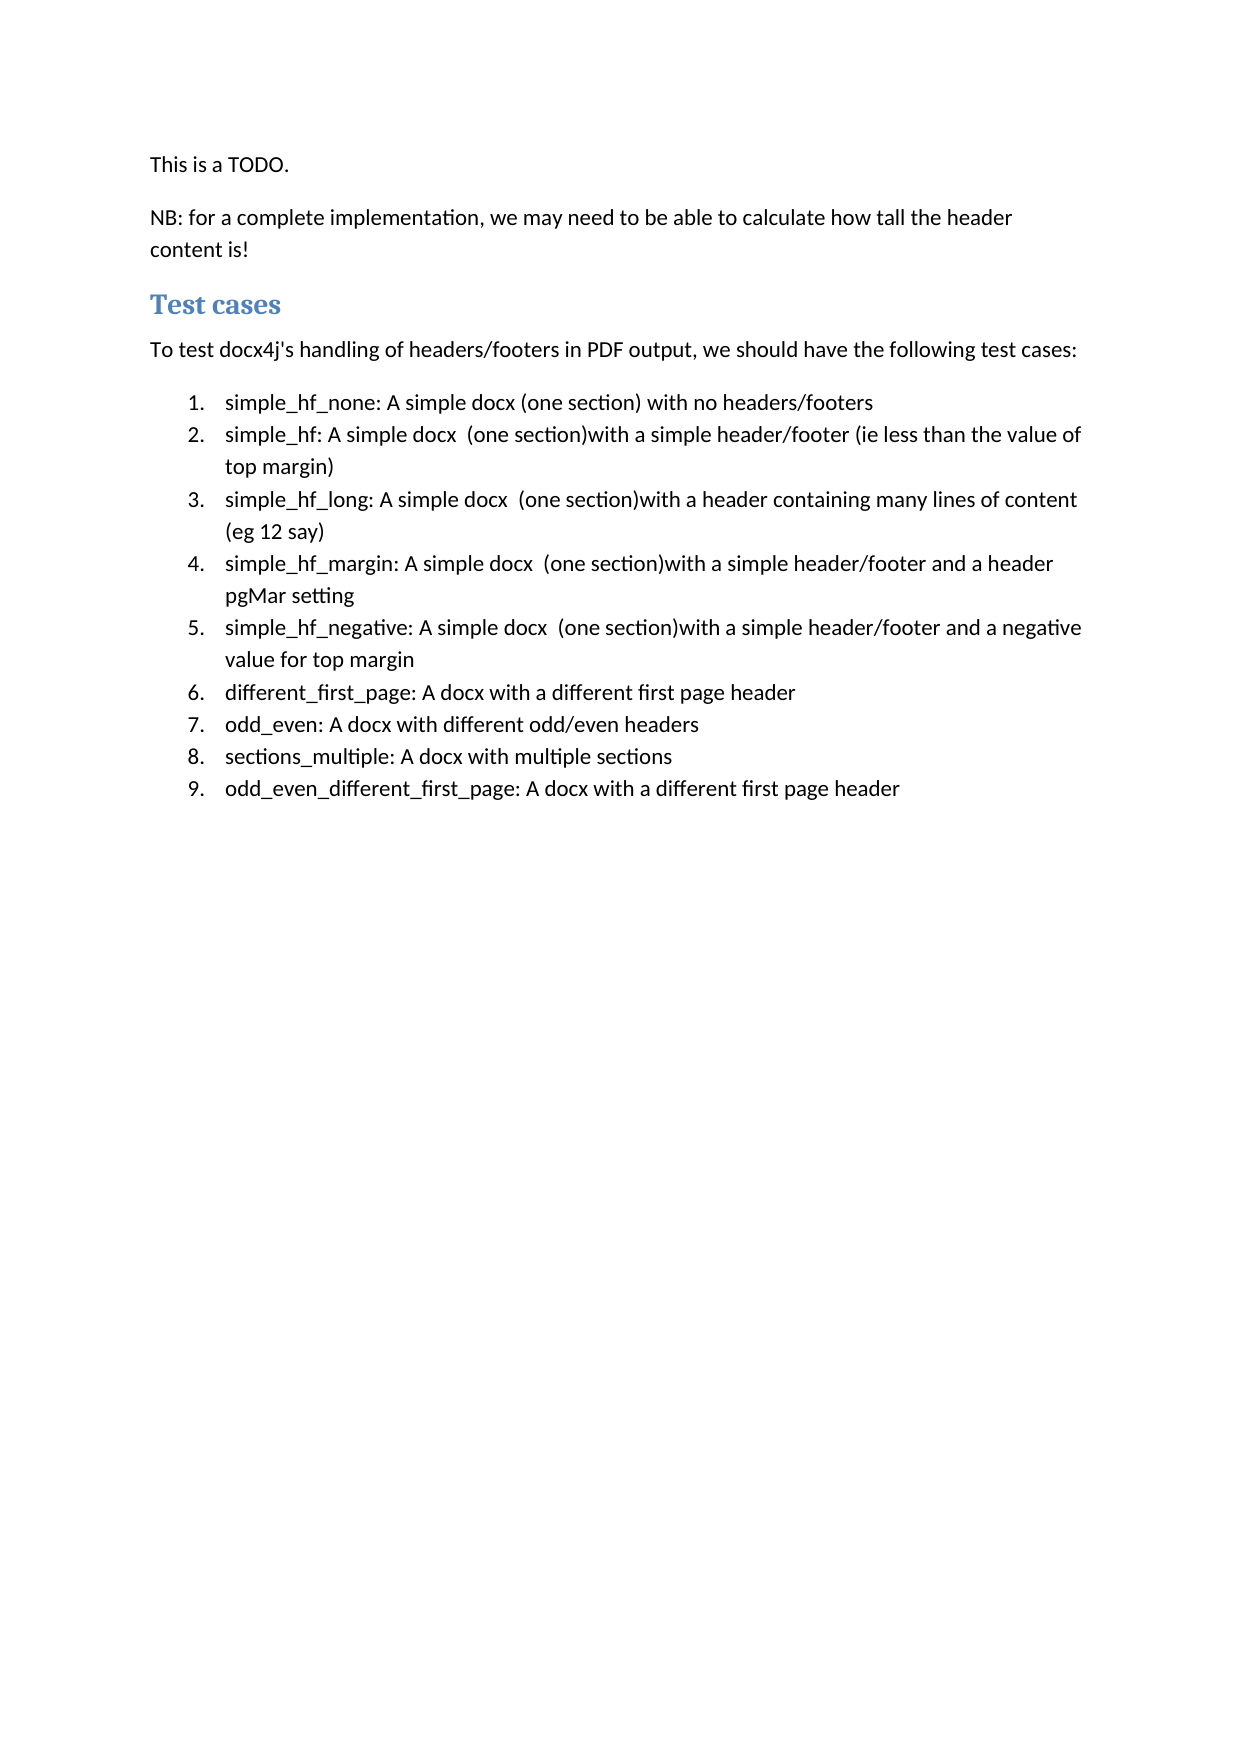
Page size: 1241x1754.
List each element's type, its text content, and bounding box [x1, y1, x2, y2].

text NB: for a complete implementation, we may need to be able to calculate how tall the header content is! [150, 203, 1090, 263]
list odd_even_different_first_page: A docx with a different first page header [187, 774, 1090, 802]
list odd_even: A docx with different odd/even headers [187, 710, 1090, 738]
list simple_hf_long: A simple docx (one section)with a header containing many lines of content (eg 12 say) [187, 485, 1090, 545]
list different_first_page: A docx with a different first page header [187, 678, 1090, 706]
list sections_multiple: A docx with multiple sections [187, 742, 1090, 770]
text This is a TODO. [150, 150, 1090, 178]
text To test docx4j's handling of headers/footers in PDF output, we should have the following test cases: [150, 335, 1090, 363]
subtitle Test cases [150, 288, 1090, 322]
list simple_hf_negative: A simple docx (one section)with a simple header/footer and a negative value for top margin [187, 613, 1090, 674]
list simple_hf: A simple docx (one section)with a simple header/footer (ie less than the value of top margin) [187, 420, 1090, 481]
list simple_hf_margin: A simple docx (one section)with a simple header/footer and a header pgMar setting [187, 549, 1090, 609]
list simple_hf_none: A simple docx (one section) with no headers/footers [187, 388, 1090, 416]
